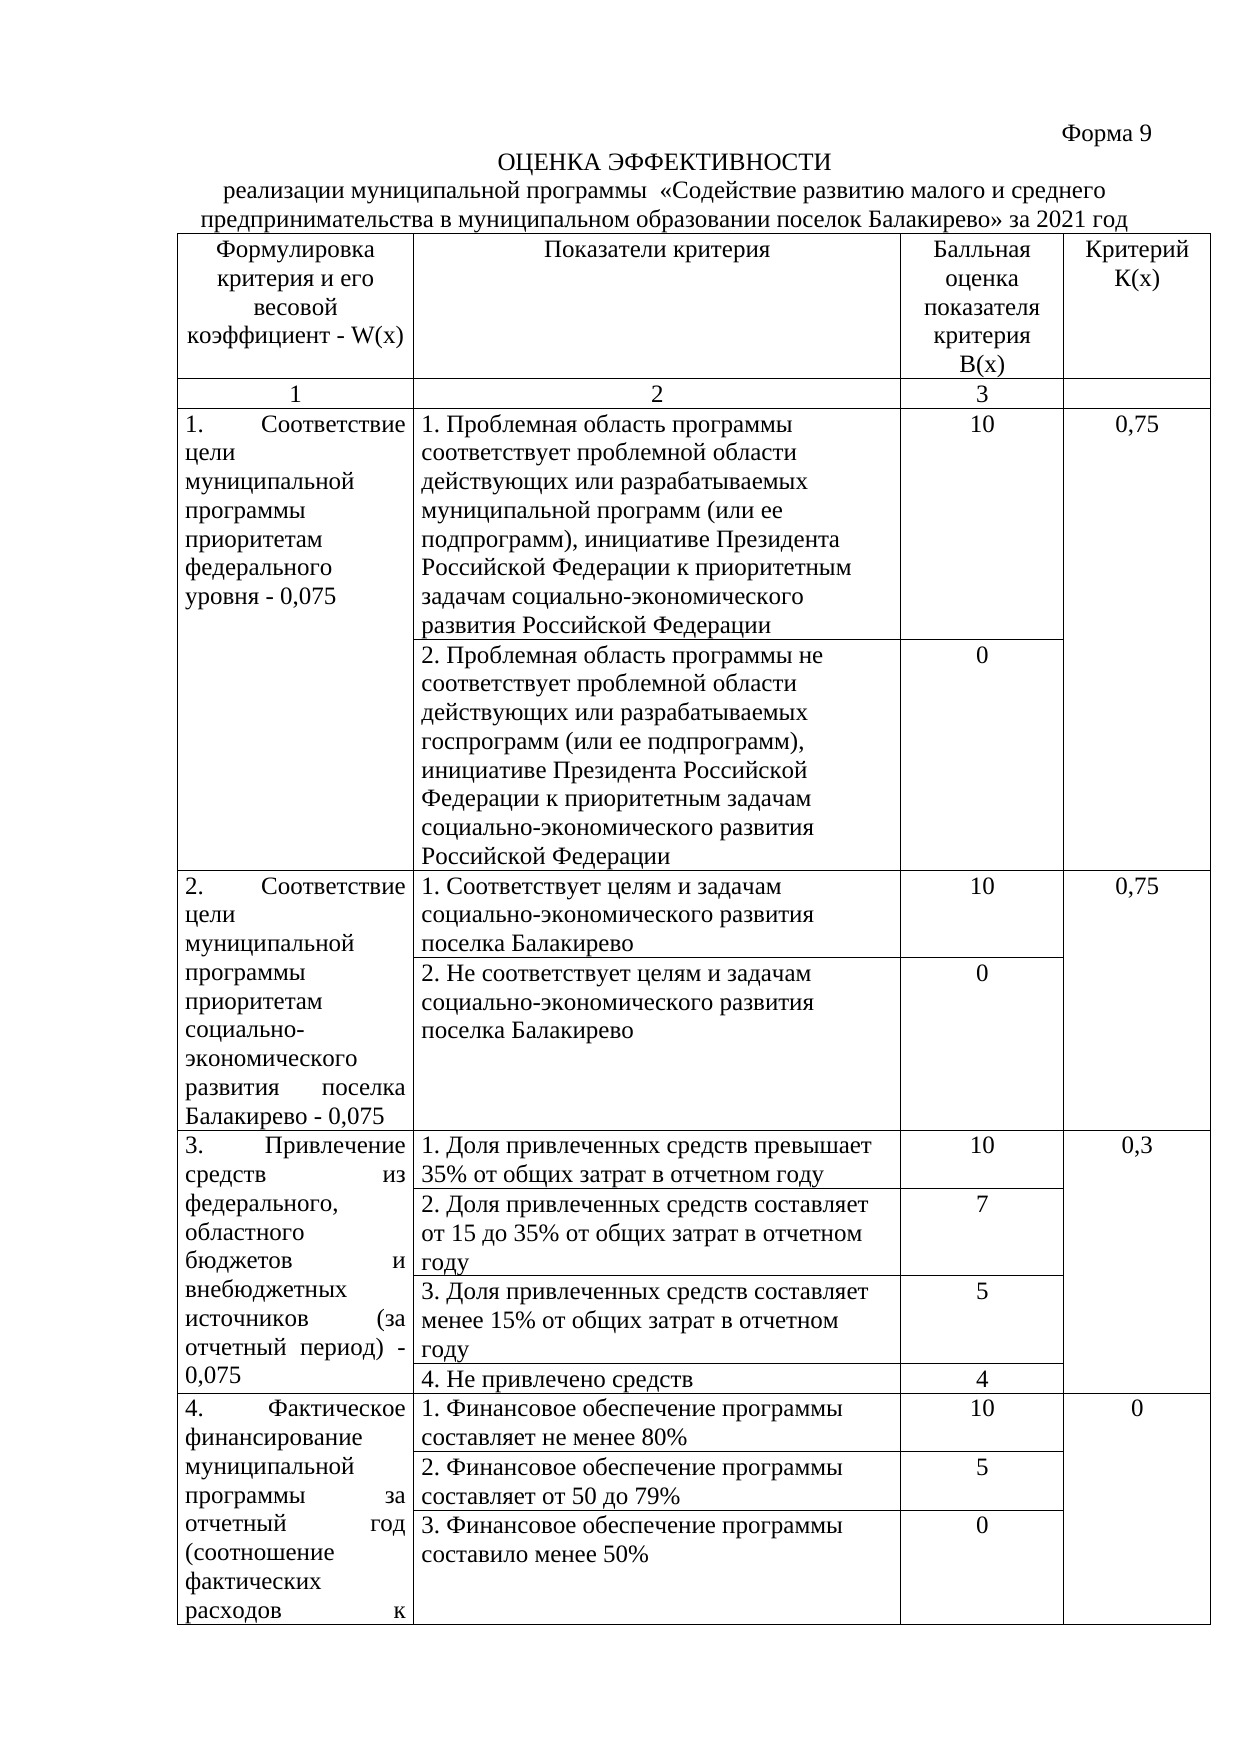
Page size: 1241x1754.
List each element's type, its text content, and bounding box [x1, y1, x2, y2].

table_cell 1. Финансовое обеспечение программы составляет не менее 80% [414, 1394, 900, 1451]
table_cell 2 [414, 379, 900, 408]
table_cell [414, 1511, 900, 1623]
table_cell 1. Соответствует целям и задачам социально-экономического развития поселка Балакирево [414, 871, 900, 957]
table_cell 10 [901, 871, 1063, 957]
table_cell 0 [901, 958, 1063, 1129]
table_cell 0,75 [1064, 409, 1210, 870]
table_cell 2. Финансовое обеспечение программы составляет от 50 до 79% [414, 1452, 900, 1509]
table_header Критерий К(х) [1064, 234, 1210, 378]
text реализации муниципальной программы «Содействие развитию малого и среднего предпринимательства в муниципальном образовании поселок Балакирево» за 2021 год [177, 176, 1152, 233]
table_cell 10 [901, 409, 1063, 639]
table_cell 5 [901, 1452, 1063, 1509]
table_cell 10 [901, 1394, 1063, 1451]
table_cell 5 [901, 1276, 1063, 1363]
table_header Формулировка критерия и его весовой коэффициент - W(х) [178, 234, 413, 378]
table_cell 2. Проблемная область программы не соответствует проблемной области действующих или разрабатываемых госпрограмм (или ее подпрограмм), инициативе Президента Российской Федерации к приоритетным задачам социально-экономического развития Российской Федерации [414, 640, 900, 870]
table_cell 7 [901, 1189, 1063, 1275]
table_cell 1. Соответствие цели муниципальной программы приоритетам федерального уровня - 0,075 [178, 409, 413, 870]
table_cell 0,3 [1064, 1131, 1210, 1392]
table_cell 2. Доля привлеченных средств составляет от 15 до 35% от общих затрат в отчетном году [414, 1189, 900, 1275]
table_cell 4. Не привлечено средств [414, 1364, 900, 1392]
table_header Показатели критерия [414, 234, 900, 378]
table_header Балльная оценка показателя критерия В(х) [901, 234, 1063, 378]
table_cell 0 [901, 640, 1063, 870]
table_cell 3. Доля привлеченных средств составляет менее 15% от общих затрат в отчетном году [414, 1276, 900, 1363]
table_cell 1 [178, 379, 413, 408]
table_cell 0 [1064, 1394, 1210, 1623]
text ОЦЕНКА ЭФФЕКТИВНОСТИ [177, 147, 1152, 176]
table_cell 0,75 [1064, 871, 1210, 1129]
text Форма 9 [177, 118, 1152, 147]
table_cell 2. Соответствие цели муниципальной программы приоритетам социально-экономического развития поселка Балакирево - 0,075 [178, 871, 413, 1129]
table_cell 3. Привлечение средств из федерального, областного бюджетов и внебюджетных источников (за отчетный период) - 0,075 [178, 1131, 413, 1392]
table_cell 10 [901, 1131, 1063, 1188]
table_cell 2. Не соответствует целям и задачам социально-экономического развития поселка Балакирево [414, 958, 900, 1129]
table_cell 4. Фактическое финансирование муниципальной программы за отчетный год (соотношение фактических расходов к плановым назначениям по программе) - 0,075 [178, 1394, 413, 1623]
table_cell 4 [901, 1364, 1063, 1392]
table_cell 3 [901, 379, 1063, 408]
table_cell 1. Доля привлеченных средств превышает 35% от общих затрат в отчетном году [414, 1131, 900, 1188]
table_cell 1. Проблемная область программы соответствует проблемной области действующих или разрабатываемых муниципальной программ (или ее подпрограмм), инициативе Президента Российской Федерации к приоритетным задачам социально-экономического развития Российской Федерации [414, 409, 900, 639]
table_cell 0 [901, 1511, 1063, 1623]
table_cell [1064, 379, 1210, 408]
